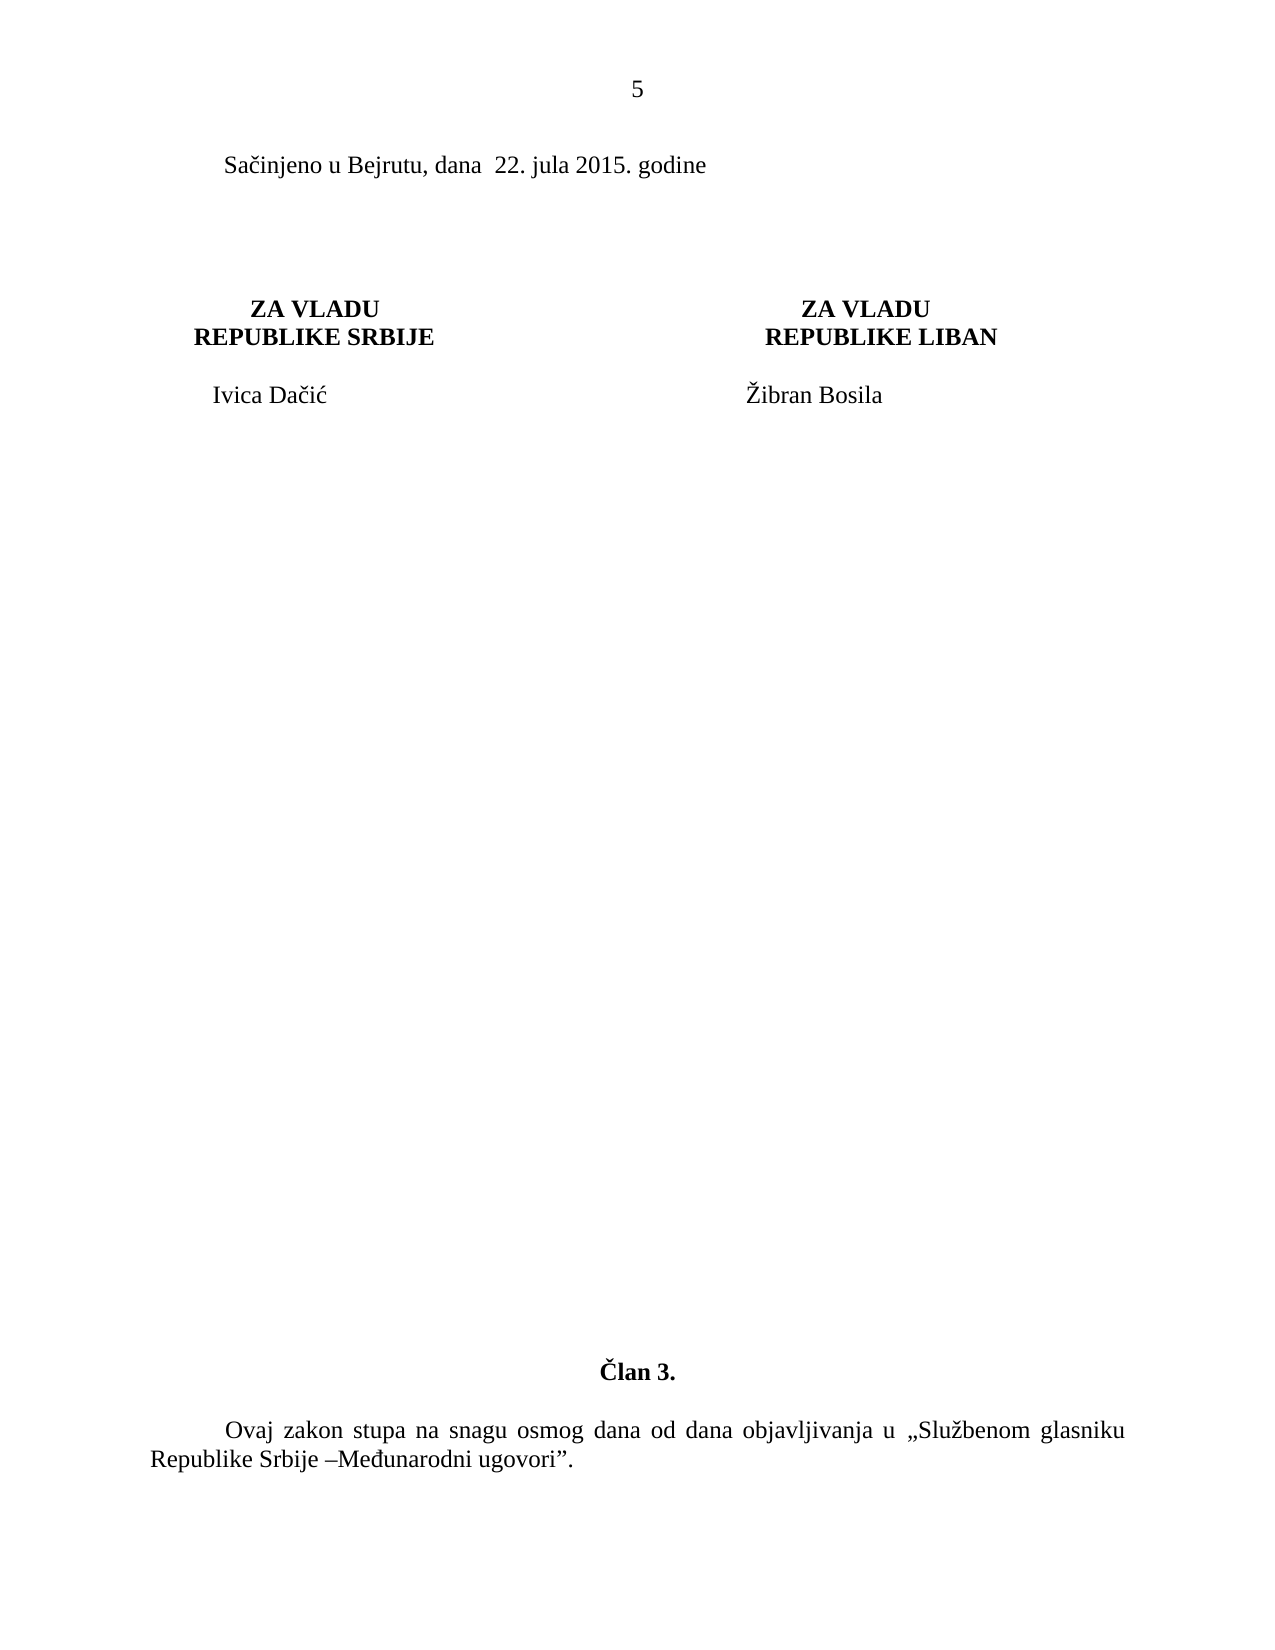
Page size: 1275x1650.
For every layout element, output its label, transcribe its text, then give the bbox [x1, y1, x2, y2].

text Ivica Dačić Žibran Bosila [150, 380, 1125, 409]
text Ovaj zakon stupa na snagu osmog dana od dana objavljivanja u „Službenom glasniku Republike Srbije –Međunarodni ugovori”. [150, 1415, 1125, 1472]
text Sačinjeno u Bejrutu, dana 22. jula 2015. godine [187, 150, 1125, 179]
text REPUBLIKE SRBIJE REPUBLIKE LIBAN [150, 322, 1125, 351]
text ZA VLADU ZA VLADU [150, 294, 1125, 322]
text Član 3. [150, 1357, 1125, 1386]
